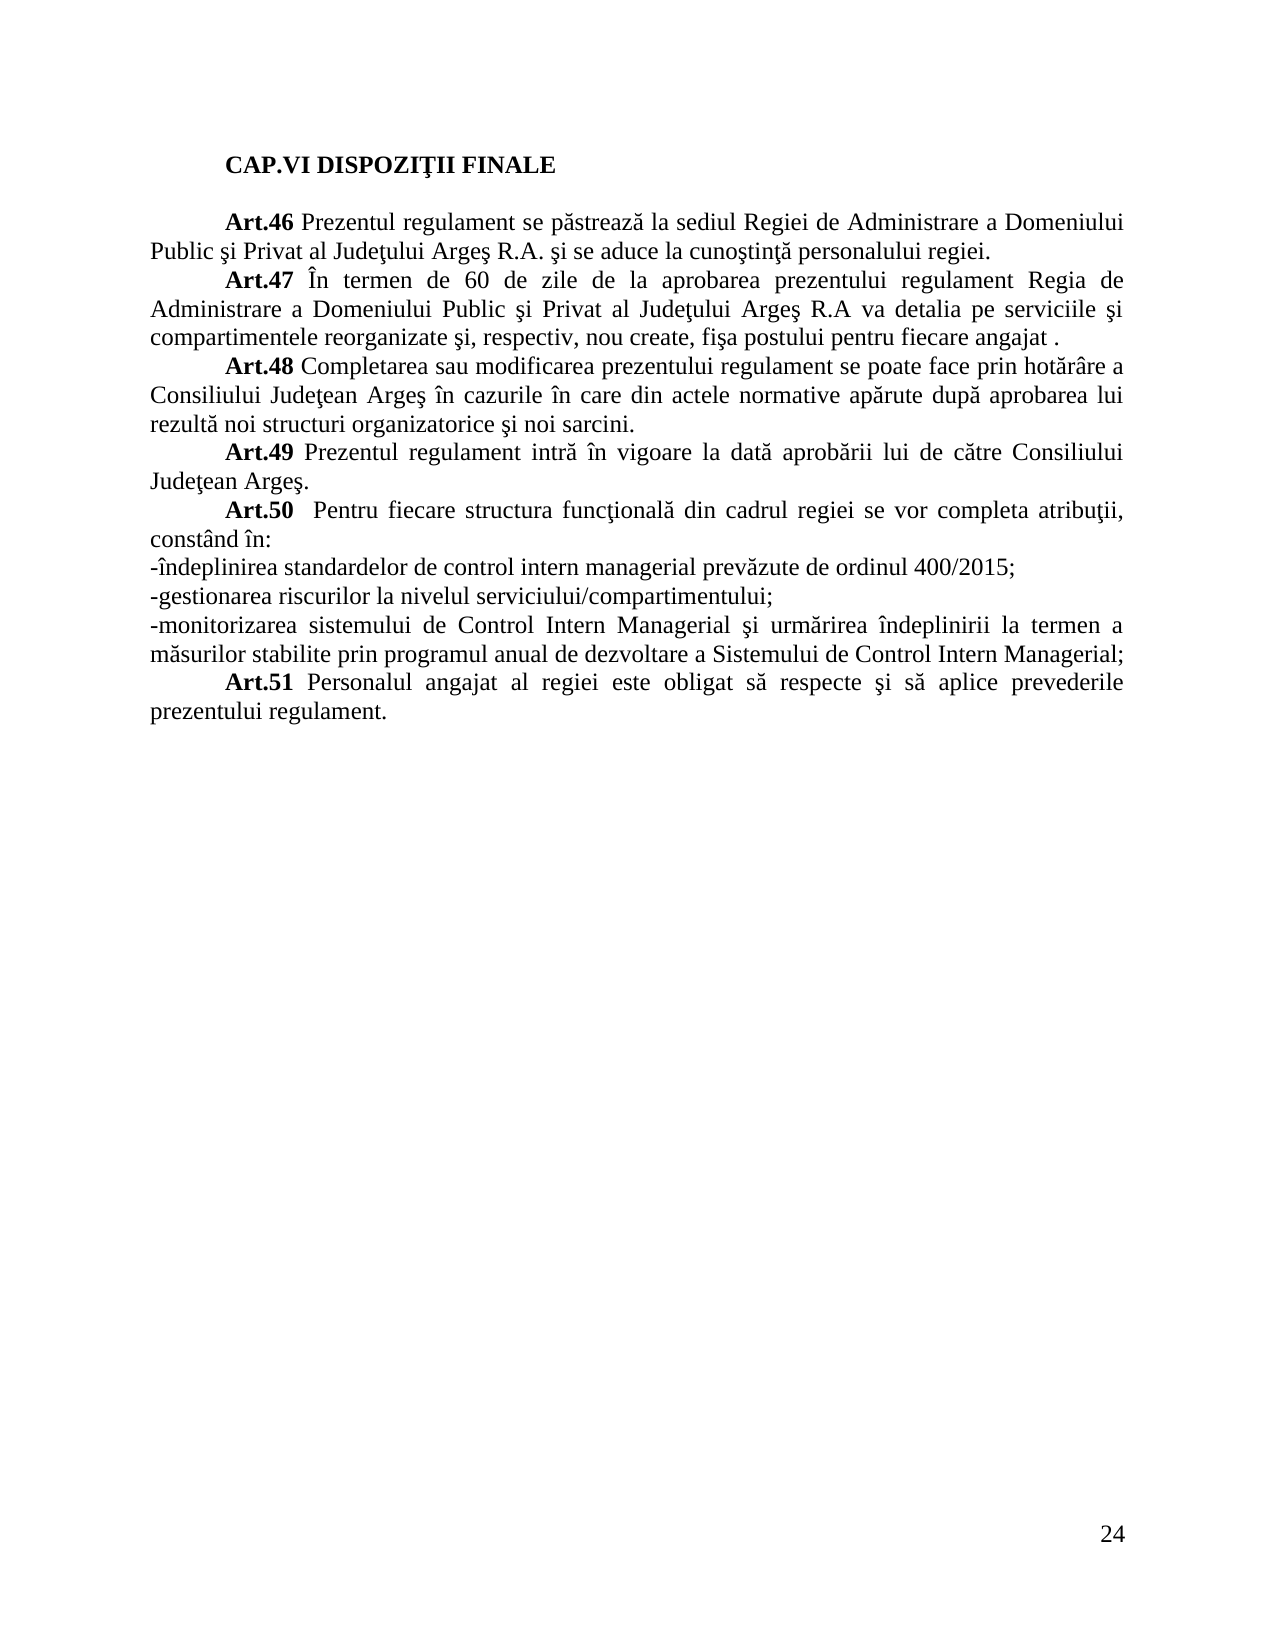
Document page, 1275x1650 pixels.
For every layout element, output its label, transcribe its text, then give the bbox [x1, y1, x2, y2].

text Art.47 În termen de 60 de zile de la aprobarea prezentului regulament Regia de Administrare a Domeniului Public şi Privat al Judeţului Argeş R.A va detalia pe serviciile şi compartimentele reorganizate şi, respectiv, nou create, fişa postului pentru fiecare angajat . [150, 265, 1125, 351]
text Art.46 Prezentul regulament se păstrează la sediul Regiei de Administrare a Domeniului Public şi Privat al Judeţului Argeş R.A. şi se aduce la cunoştinţă personalului regiei. [150, 207, 1125, 265]
text Art.49 Prezentul regulament intră în vigoare la dată aprobării lui de către Consiliului Judeţean Argeş. [150, 437, 1125, 495]
text -monitorizarea sistemului de Control Intern Managerial şi urmărirea îndeplinirii la termen a măsurilor stabilite prin programul anual de dezvoltare a Sistemului de Control Intern Managerial; [150, 610, 1125, 667]
text Art.51 Personalul angajat al regiei este obligat să respecte şi să aplice prevederile prezentului regulament. [150, 667, 1125, 725]
text Art.48 Completarea sau modificarea prezentului regulament se poate face prin hotărâre a Consiliului Judeţean Argeş în cazurile în care din actele normative apărute după aprobarea lui rezultă noi structuri organizatorice şi noi sarcini. [150, 351, 1125, 437]
text CAP.VI DISPOZIŢII FINALE [150, 150, 1125, 179]
text Art.50 Pentru fiecare structura funcţională din cadrul regiei se vor completa atribuţii, constând în: [150, 495, 1125, 552]
text -îndeplinirea standardelor de control intern managerial prevăzute de ordinul 400/2015; [150, 552, 1125, 581]
text -gestionarea riscurilor la nivelul serviciului/compartimentului; [150, 581, 1125, 610]
